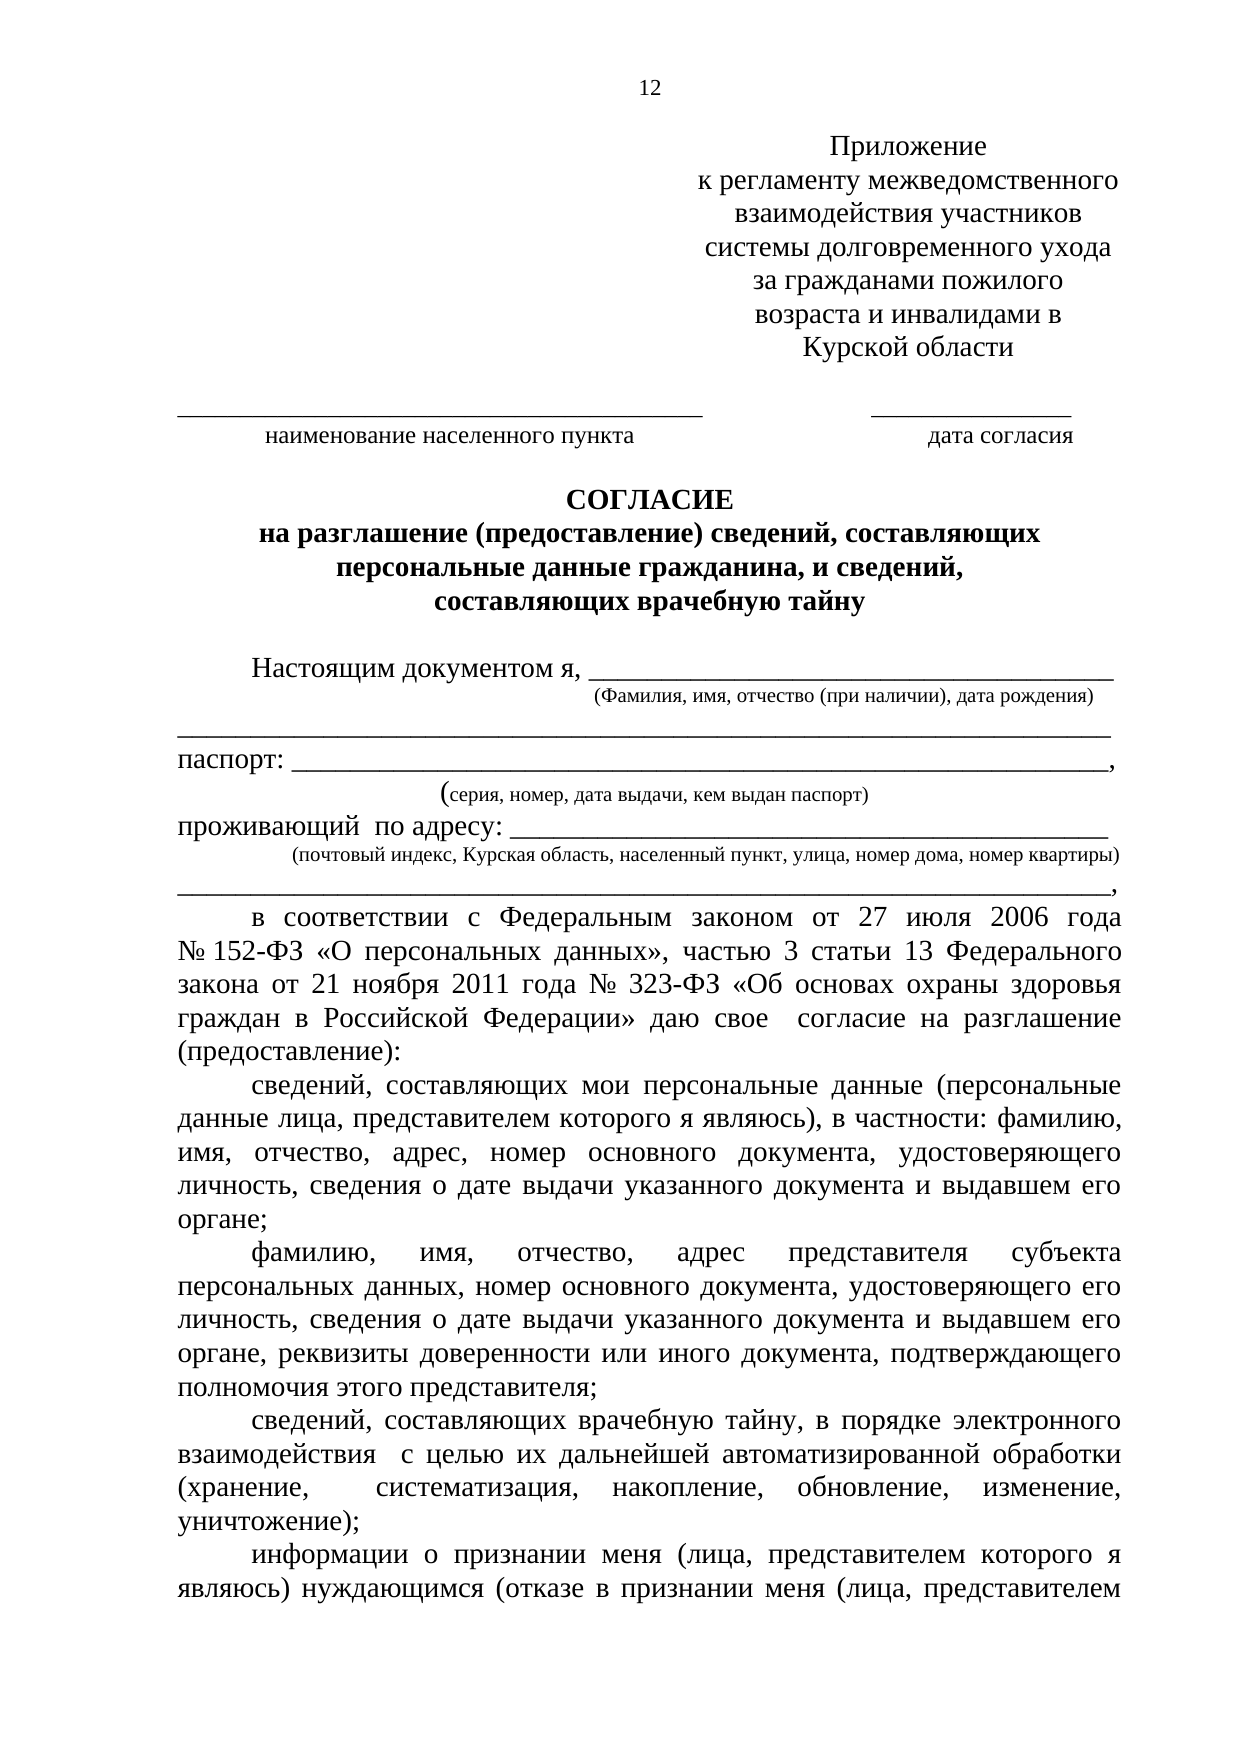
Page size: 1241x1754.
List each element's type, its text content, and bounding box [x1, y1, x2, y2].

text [177, 1536, 1122, 1603]
text ________________________________________________________________паспорт: ________________________________________________________, [177, 707, 1122, 774]
text проживающий по адресу: _________________________________________ [177, 808, 1122, 842]
text (Фамилия, имя, отчество (при наличии), дата рождения) [177, 683, 1122, 707]
text сведений, составляющих врачебную тайну, в порядке электронного взаимодействия с целью их дальнейшей автоматизированной обработки (хранение, систематизация, накопление, обновление, изменение, уничтожение); [177, 1402, 1122, 1536]
text СОГЛАСИЕ [177, 482, 1122, 516]
text __________________________________________ ________________ [177, 391, 1122, 420]
text взаимодействия участников системы долговременного ухода за гражданами пожилого [694, 195, 1122, 296]
text составляющих врачебную тайну [177, 583, 1122, 616]
text Настоящим документом я, ____________________________________ [177, 650, 1122, 683]
text Курской области [694, 329, 1122, 363]
text в соответствии с Федеральным законом от 27 июля 2006 года № 152-ФЗ «О персональных данных», частью 3 статьи 13 Федерального закона от 21 ноября 2011 года № 323-ФЗ «Об основах охраны здоровья граждан в Российской Федерации» даю свое согласие на разглашение (предоставление): [177, 899, 1122, 1067]
text фамилию, имя, отчество, адрес представителя субъекта персональных данных, номер основного документа, удостоверяющего его личность, сведения о дате выдачи указанного документа и выдавшем его органе, реквизиты доверенности или иного документа, подтверждающего полномочия этого представителя; [177, 1234, 1122, 1402]
text возраста и инвалидами в [694, 296, 1122, 329]
text к регламенту межведомственного [694, 162, 1122, 195]
text ________________________________________________________________, [177, 866, 1122, 899]
text (серия, номер, дата выдачи, кем выдан паспорт) [177, 774, 1122, 808]
text Приложение [694, 128, 1122, 162]
text (почтовый индекс, Курская область, населенный пункт, улица, номер дома, номер квартиры) [177, 842, 1122, 866]
text сведений, составляющих мои персональные данные (персональные данные лица, представителем которого я являюсь), в частности: фамилию, имя, отчество, адрес, номер основного документа, удостоверяющего личность, сведения о дате выдачи указанного документа и выдавшем его органе; [177, 1067, 1122, 1234]
text наименование населенного пункта дата согласия [177, 420, 1122, 448]
text на разглашение (предоставление) сведений, составляющих персональные данные гражданина, и сведений, [177, 516, 1122, 583]
